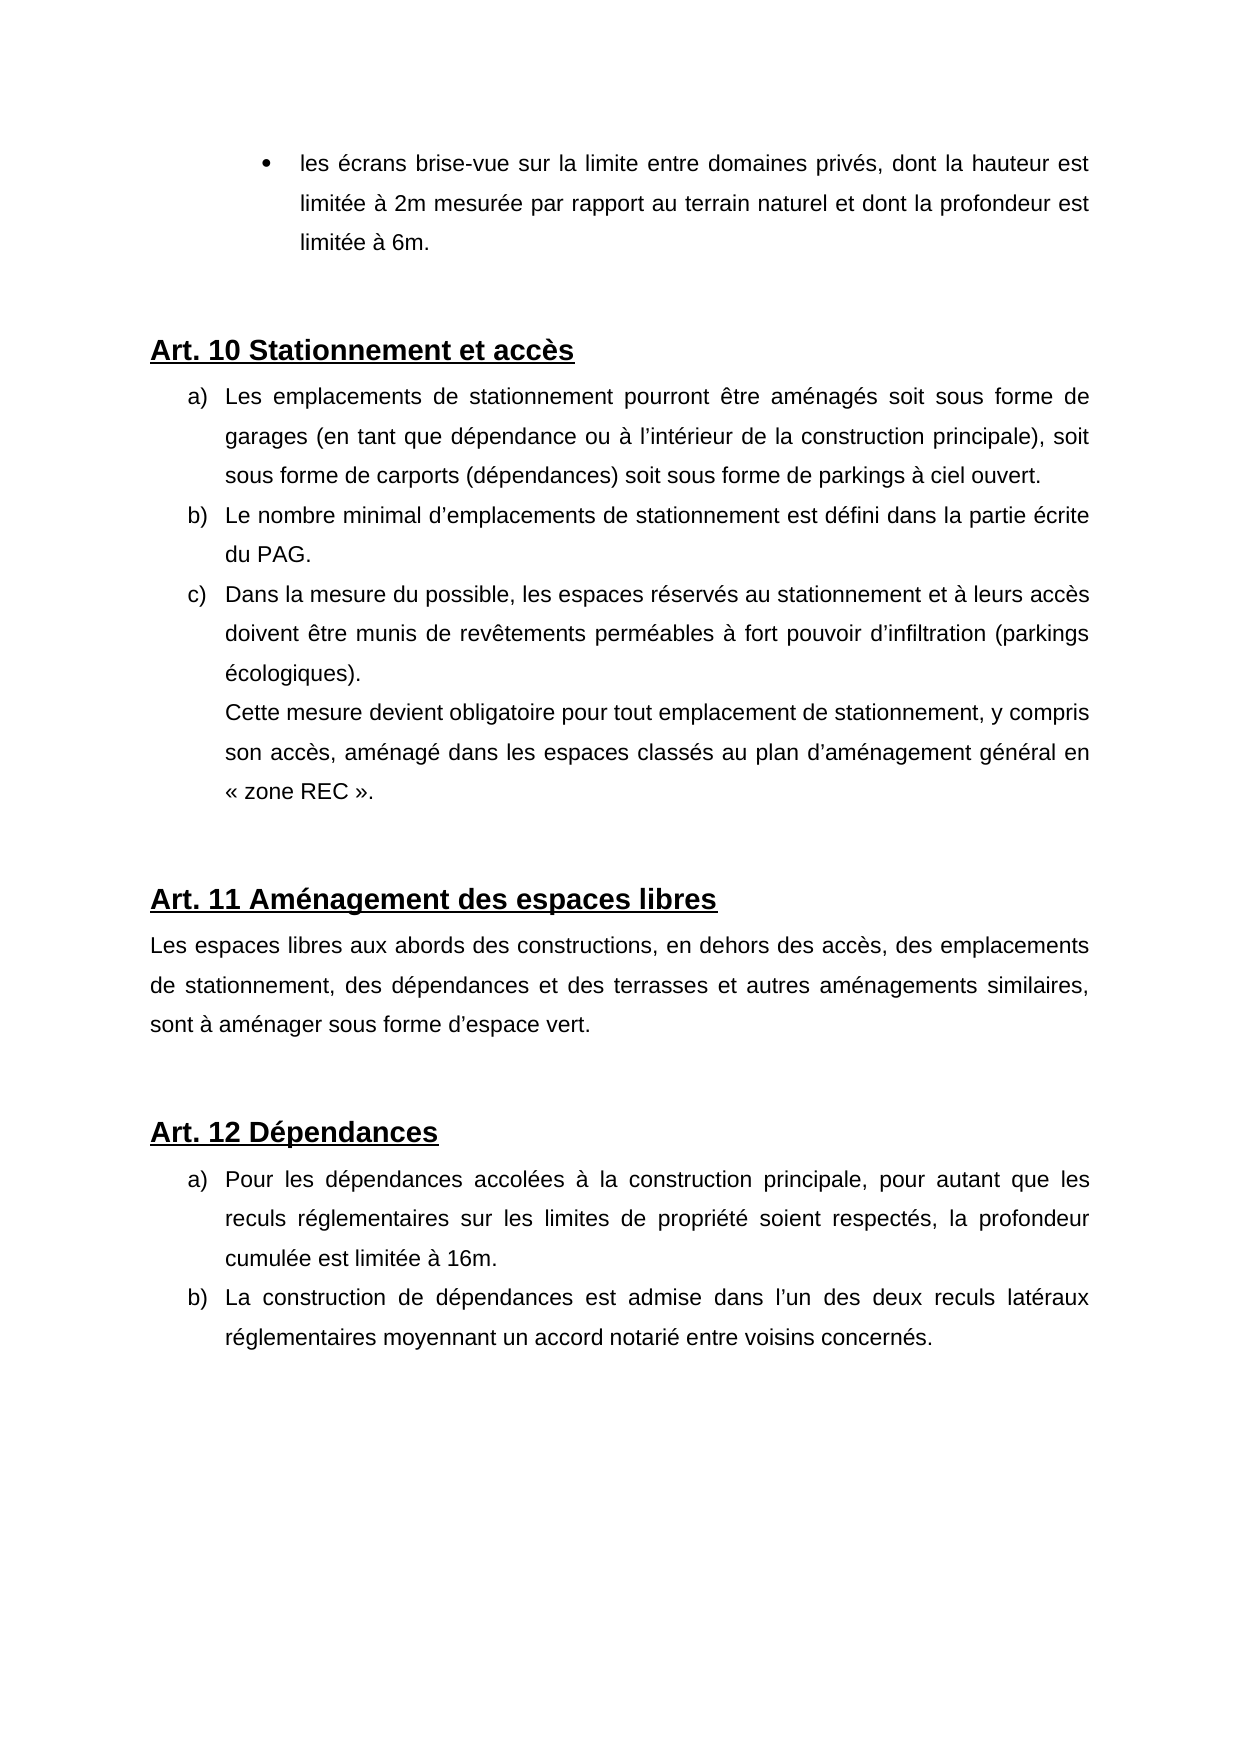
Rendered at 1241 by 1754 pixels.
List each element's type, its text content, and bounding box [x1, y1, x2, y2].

list Dans la mesure du possible, les espaces réservés au stationnement et à leurs accès doivent être munis de revêtements perméables à fort pouvoir d’infiltration (parkings écologiques). [187, 581, 1090, 686]
subtitle Art. 11 Aménagement des espaces libres [150, 882, 1090, 916]
list les écrans brise-vue sur la limite entre domaines privés, dont la hauteur est limitée à 2m mesurée par rapport au terrain naturel et dont la profondeur est limitée à 6m. [262, 150, 1090, 255]
text Cette mesure devient obligatoire pour tout emplacement de stationnement, y compris son accès, aménagé dans les espaces classés au plan d’aménagement général en « zone REC ». [225, 699, 1090, 804]
list Le nombre minimal d’emplacements de stationnement est défini dans la partie écrite du PAG. [187, 502, 1090, 567]
list Pour les dépendances accolées à la construction principale, pour autant que les reculs réglementaires sur les limites de propriété soient respectés, la profondeur cumulée est limitée à 16m. [187, 1166, 1090, 1271]
text Les espaces libres aux abords des constructions, en dehors des accès, des emplacements de stationnement, des dépendances et des terrasses et autres aménagements similaires, sont à aménager sous forme d’espace vert. [150, 932, 1090, 1038]
list La construction de dépendances est admise dans l’un des deux reculs latéraux réglementaires moyennant un accord notarié entre voisins concernés. [187, 1284, 1090, 1350]
subtitle Art. 12 Dépendances [150, 1115, 1090, 1149]
list Les emplacements de stationnement pourront être aménagés soit sous forme de garages (en tant que dépendance ou à l’intérieur de la construction principale), soit sous forme de carports (dépendances) soit sous forme de parkings à ciel ouvert. [187, 383, 1090, 488]
subtitle Art. 10 Stationnement et accès [150, 333, 1090, 366]
